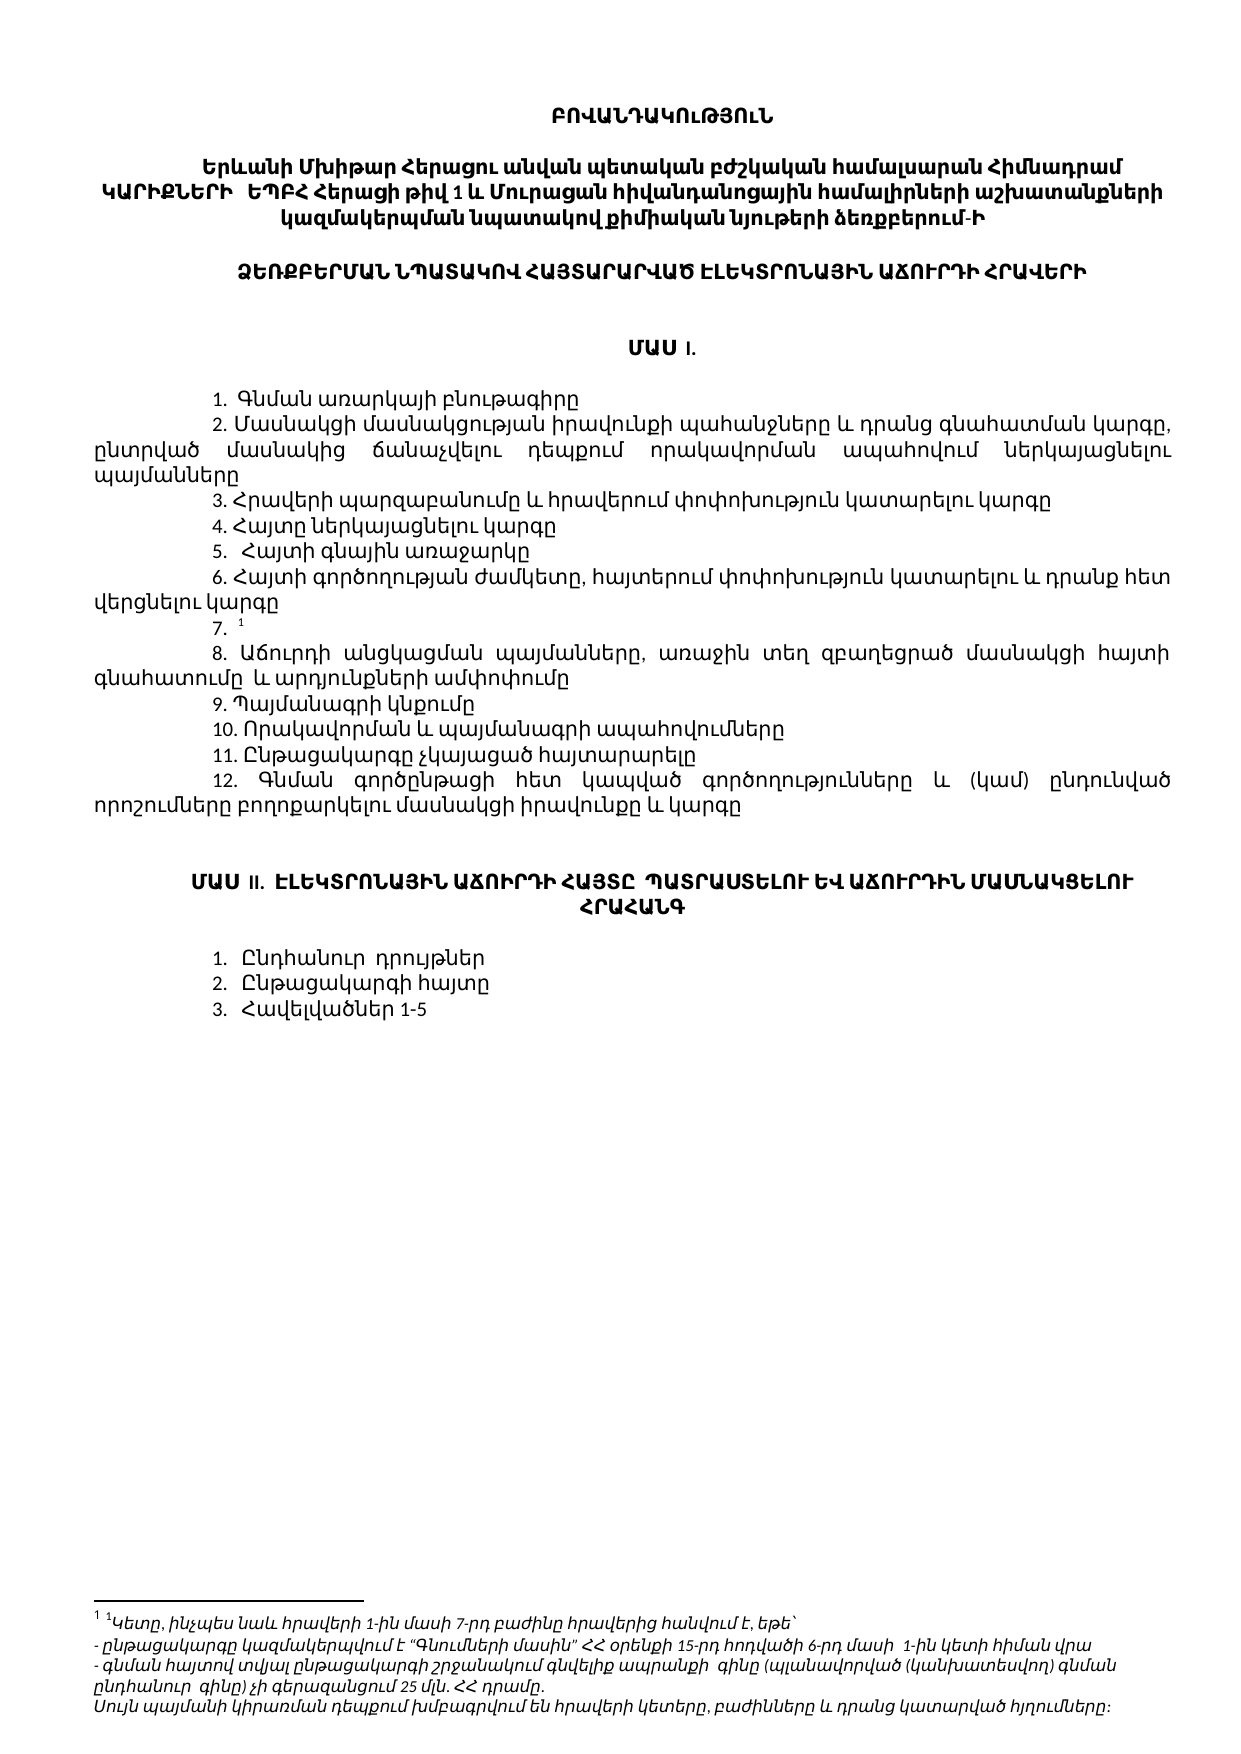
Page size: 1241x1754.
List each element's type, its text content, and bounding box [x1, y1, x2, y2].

text Երևանի Մխիթար Հերացու անվան պետական բժշկական համալսարան Հիմնադրամ ԿԱՐԻՔՆԵՐԻ ԵՊԲՀ Հերացի թիվ 1 և Մուրացան հիվանդանոցային համալիրների աշխատանքների կազմակերպման նպատակով քիմիական նյութերի ձեռքբերում-Ի [94, 154, 1171, 230]
text 5. Հայտի գնային առաջարկը [94, 538, 1171, 564]
text 8. Աճուրդի անցկացման պայմանները, առաջին տեղ զբաղեցրած մասնակցի հայտի գնահատումը և արդյունքների ամփոփումը [94, 640, 1171, 691]
text 1. Գնման առարկայի բնութագիրը [94, 386, 1171, 411]
text 1. Ընդհանուր դրույթներ [94, 945, 1171, 971]
text ԲՈՎԱՆԴԱԿՈւԹՅՈւՆ [94, 103, 1171, 128]
text ՄԱՍ I. [94, 335, 1171, 361]
text 11. Ընթացակարգը չկայացած հայտարարելը [94, 742, 1171, 767]
text ՁԵՌՔԲԵՐՄԱՆ ՆՊԱՏԱԿՈՎ ՀԱՅՏԱՐԱՐՎԱԾ ԷԼԵԿՏՐՈՆԱՅԻՆ ԱՃՈՒՐԴԻ ՀՐԱՎԵՐԻ [94, 259, 1171, 284]
text 2. Մասնակցի մասնակցության իրավունքի պահանջները և դրանց գնահատման կարգը, ընտրված մասնակից ճանաչվելու դեպքում որակավորման ապահովում ներկայացնելու պայմանները [94, 411, 1171, 488]
text 4. Հայտը ներկայացնելու կարգը [94, 513, 1171, 538]
text 10. Որակավորման և պայմանագրի ապահովումները [94, 716, 1171, 742]
text 9. Պայմանագրի կնքումը [94, 691, 1171, 716]
text 7. 1 [94, 615, 1171, 640]
text 3. Հավելվածներ 1-5 [94, 996, 1171, 1021]
text ՄԱՍ II. ԷԼԵԿՏՐՈՆԱՅԻՆ ԱՃՈԻՐԴԻ ՀԱՅՏԸ ՊԱՏՐԱՍՏԵԼՈՒ ԵՎ ԱՃՈՒՐԴԻՆ ՄԱՍՆԱԿՑԵԼՈՒ ՀՐԱՀԱՆԳ [94, 869, 1171, 920]
text 12. Գնման գործընթացի հետ կապված գործողությունները և (կամ) ընդունված որոշումները բողոքարկելու մասնակցի իրավունքը և կարգը [94, 767, 1171, 818]
text 6. Հայտի գործողության ժամկետը, հայտերում փոփոխություն կատարելու և դրանք հետ վերցնելու կարգը [94, 564, 1171, 615]
text 2. Ընթացակարգի հայտը [94, 971, 1171, 996]
text 3. Հրավերի պարզաբանումը և հրավերում փոփոխություն կատարելու կարգը [94, 488, 1171, 513]
